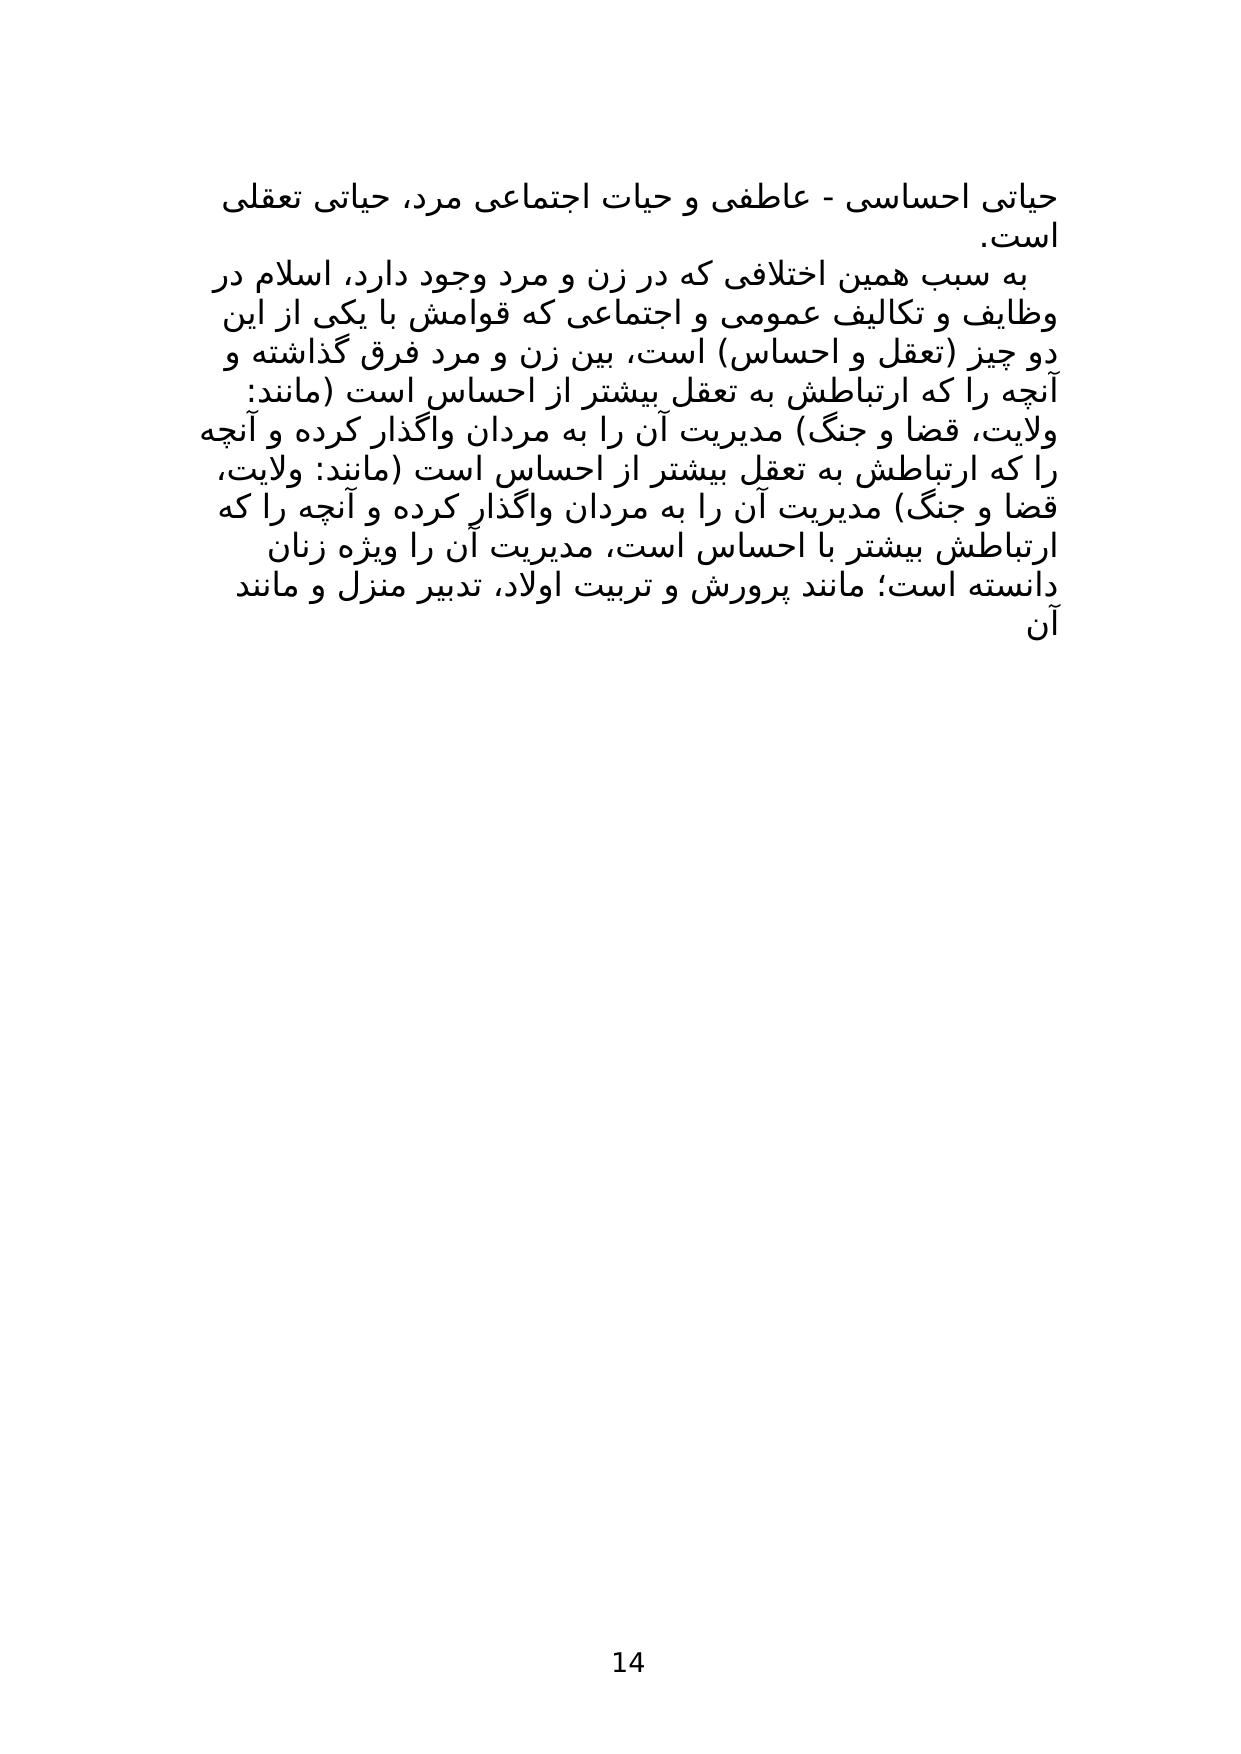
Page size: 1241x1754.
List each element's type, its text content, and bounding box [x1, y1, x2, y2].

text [197, 177, 1059, 255]
text به سبب همين اختلافى كه در زن و مرد وجود دارد، اسلام در وظايف و تكاليف عمومى و اجتماعى كه قوامش با يكى از اين دو چيز (تعقل و احساس) است، بين زن و مرد فرق گذاشته و آنچه را كه ارتباطش به تعقل بيشتر از احساس است (مانند: ولايت، قضا و جنگ) مديريت آن را به مردان واگذار كرده و آنچه را كه ارتباطش به تعقل بيشتر از احساس است (مانند: ولايت، قضا و جنگ) مديريت آن را به مردان واگذار كرده و آنچه را كه ارتباطش بيشتر با احساس است، مديريت آن را ويژه زنان دانسته است؛ مانند پرورش و تربيت اولاد، تدبير منزل و مانند آن [197, 255, 1059, 643]
